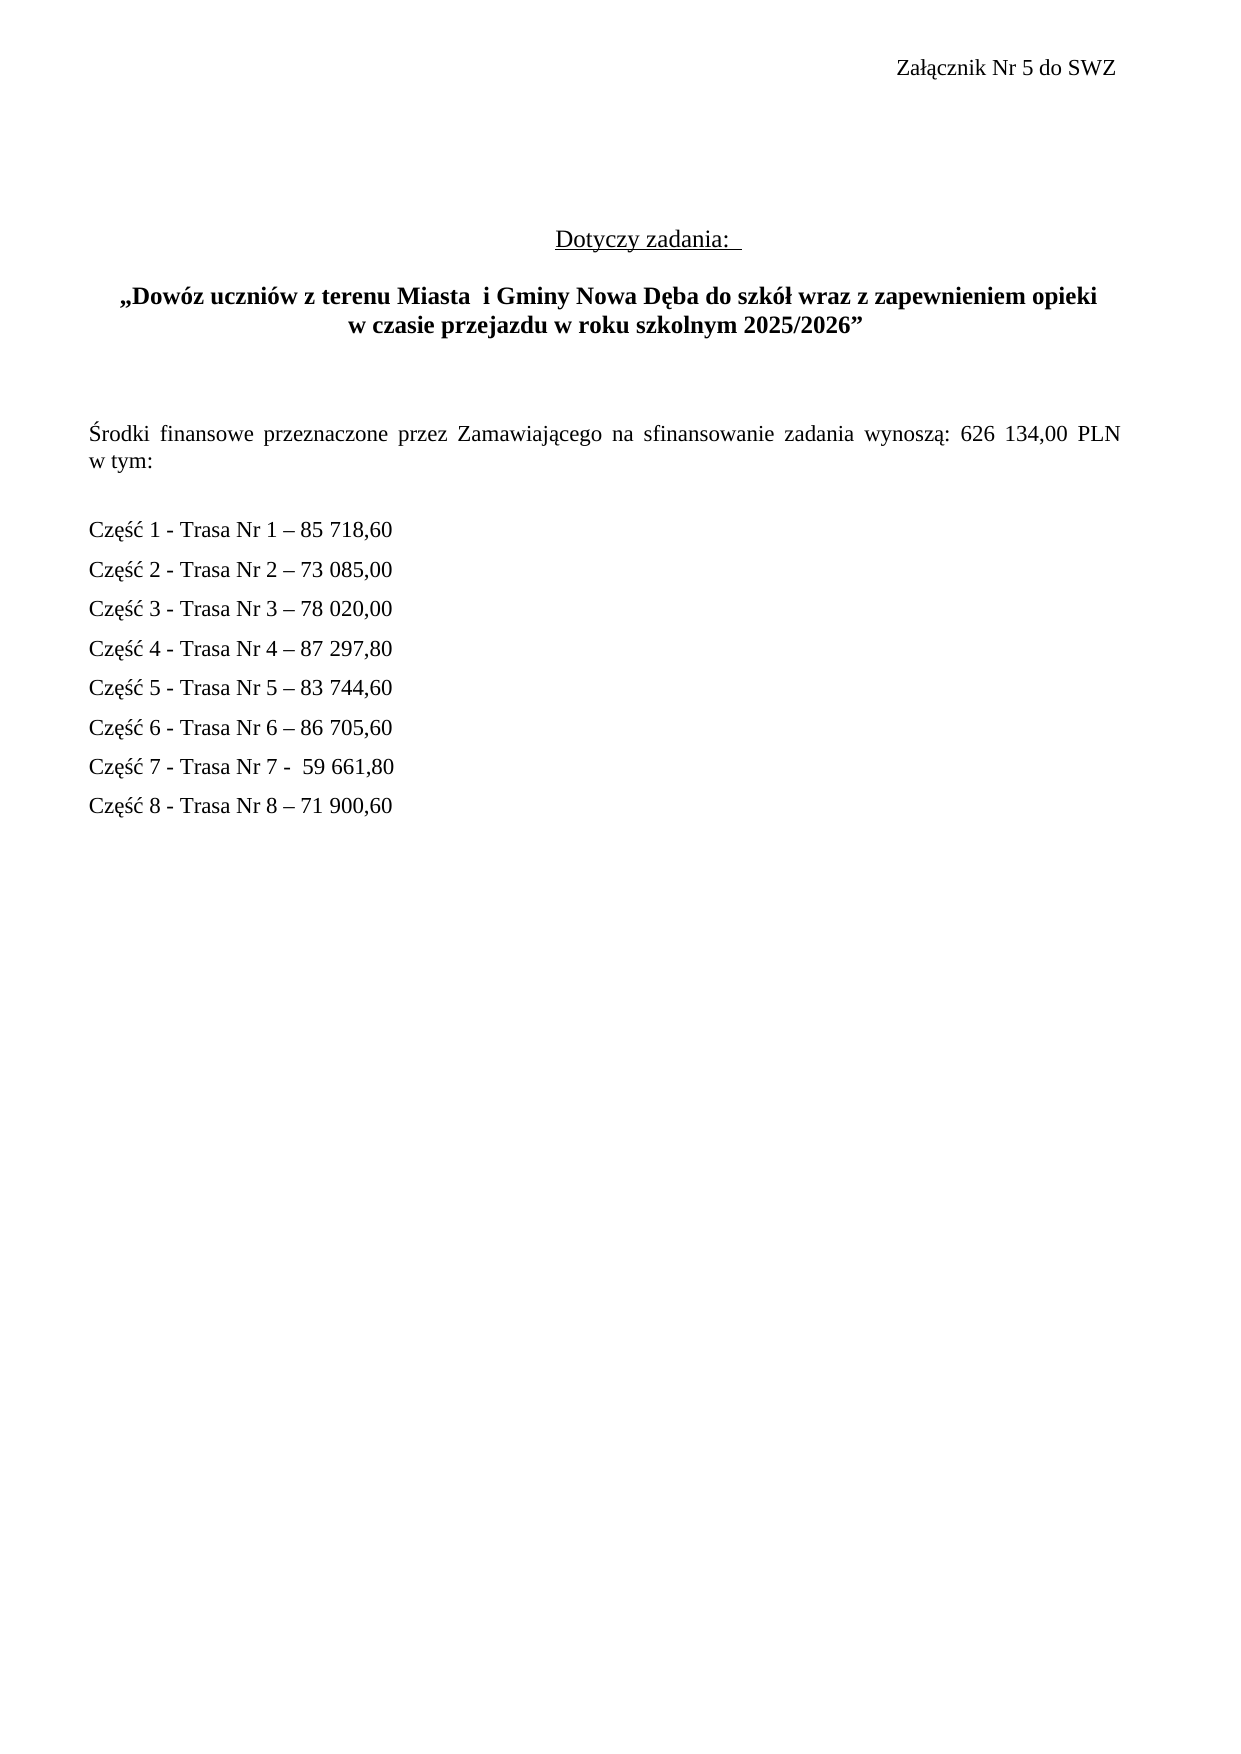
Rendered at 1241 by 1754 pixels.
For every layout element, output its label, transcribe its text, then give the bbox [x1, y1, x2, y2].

text Dotyczy zadania: [89, 224, 1196, 252]
text w czasie przejazdu w roku szkolnym 2025/2026” [89, 310, 1122, 339]
text Część 6 - Trasa Nr 6 – 86 705,60 [89, 713, 1196, 740]
list Część 4 - Trasa Nr 4 – 87 297,80 [89, 634, 1122, 661]
text Część 7 - Trasa Nr 7 - 59 661,80 [89, 753, 1196, 779]
text „Dowóz uczniów z terenu Miasta i Gminy Nowa Dęba do szkół wraz z zapewnieniem opieki [89, 281, 1122, 310]
list Środki finansowe przeznaczone przez Zamawiającego na sfinansowanie zadania wynoszą: 626 134,00 PLN w tym: [89, 420, 1122, 473]
text Część 8 - Trasa Nr 8 – 71 900,60 [89, 792, 1122, 819]
list Część 2 - Trasa Nr 2 – 73 085,00 [89, 556, 1122, 582]
text Załącznik Nr 5 do SWZ [89, 54, 1122, 80]
list Część 5 - Trasa Nr 5 – 83 744,60 [89, 674, 1122, 700]
list Część 3 - Trasa Nr 3 – 78 020,00 [89, 595, 1122, 621]
list Część 1 - Trasa Nr 1 – 85 718,60 [89, 516, 1122, 542]
